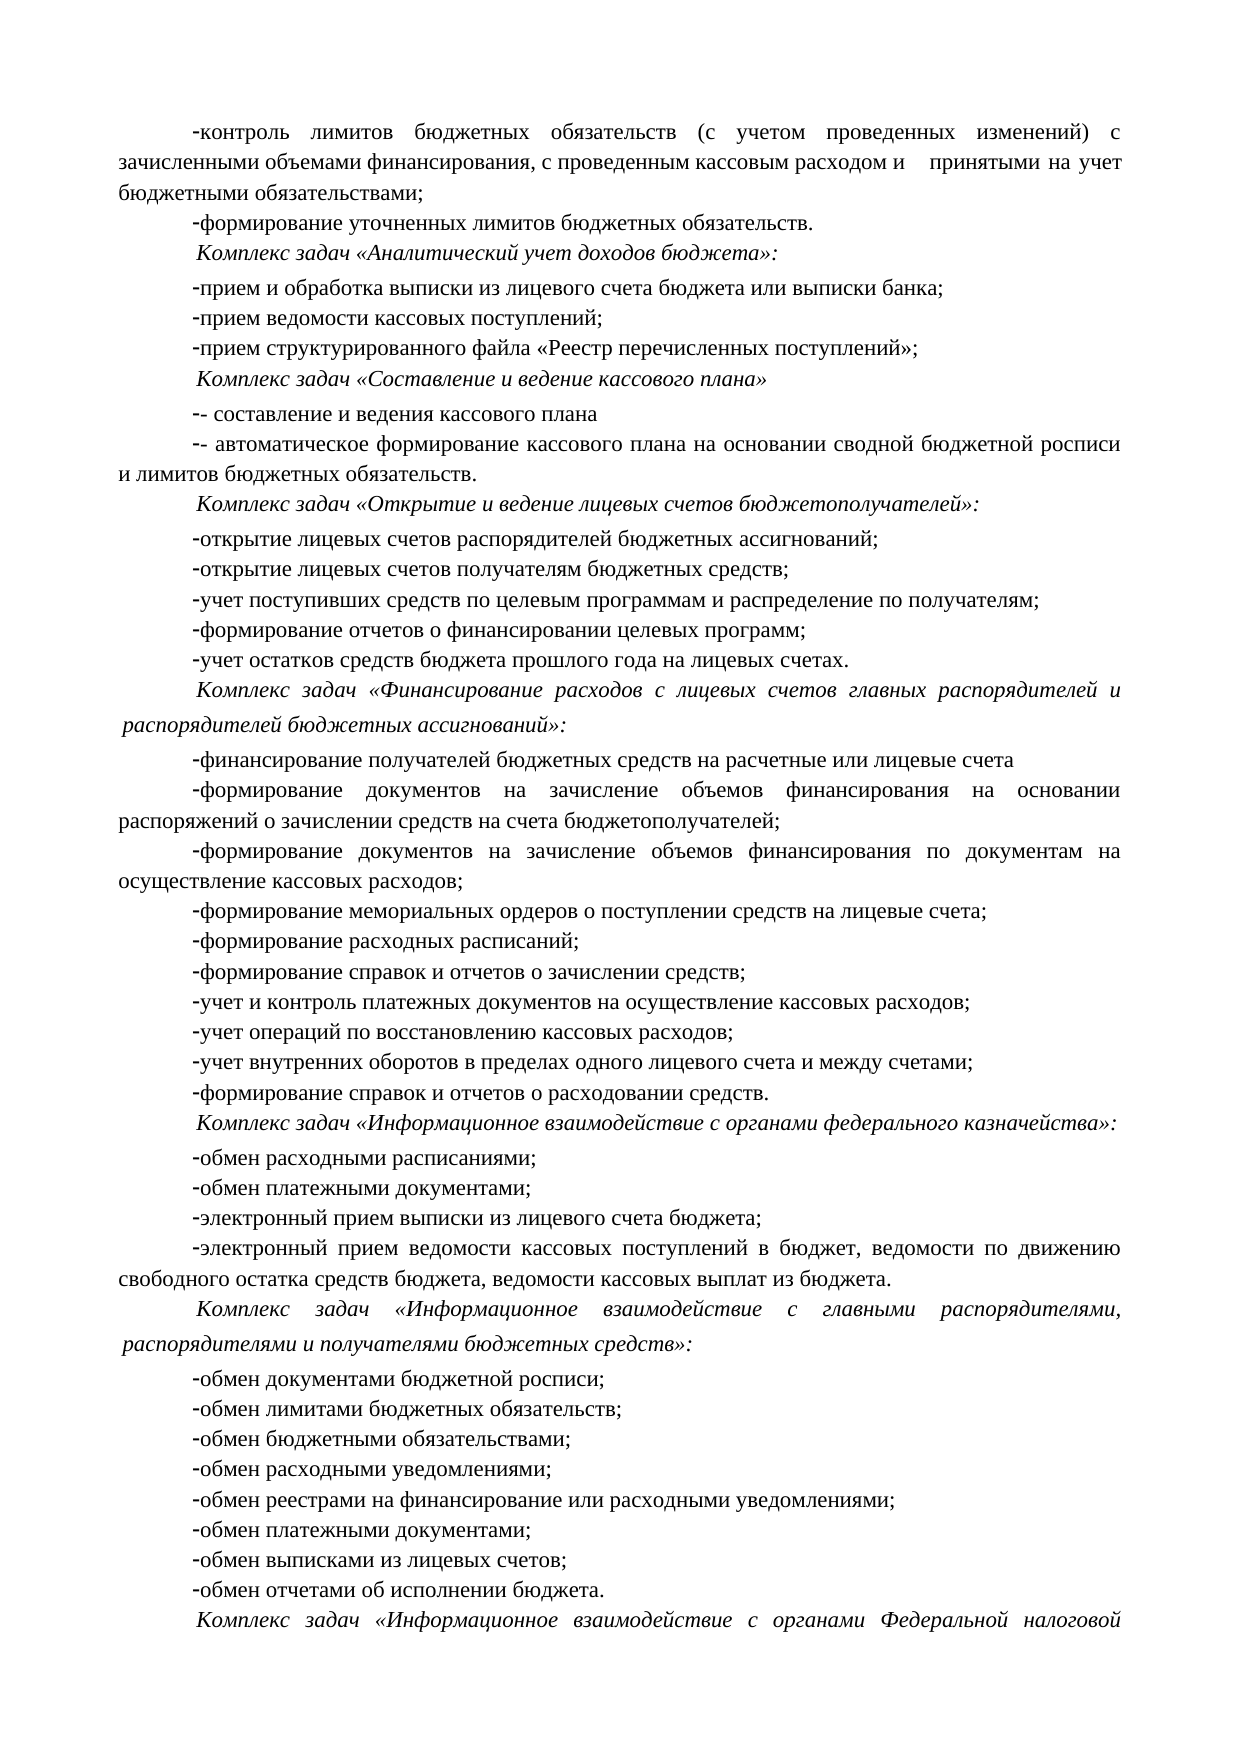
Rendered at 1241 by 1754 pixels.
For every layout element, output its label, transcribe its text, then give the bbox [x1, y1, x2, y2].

list учет операций по восстановлению кассовых расходов; [118, 1018, 1122, 1044]
text Комплекс задач «Открытие и ведение лицевых счетов бюджетополучателей»: [122, 490, 1122, 517]
list обмен лимитами бюджетных обязательств; [118, 1395, 1122, 1421]
list открытие лицевых счетов получателям бюджетных средств; [118, 555, 1122, 582]
list обмен отчетами об исполнении бюджета. [118, 1576, 1122, 1603]
list формирование отчетов о финансировании целевых программ; [118, 616, 1122, 642]
list обмен платежными документами; [118, 1174, 1122, 1200]
list обмен расходными расписаниями; [118, 1144, 1122, 1170]
list - автоматическое формирование кассового плана на основании сводной бюджетной росписи и лимитов бюджетных обязательств. [118, 430, 1122, 486]
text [122, 1606, 1122, 1633]
list формирование расходных расписаний; [118, 927, 1122, 954]
text Комплекс задач «Информационное взаимодействие с органами федерального казначейства»: [122, 1109, 1122, 1135]
text Комплекс задач «Аналитический учет доходов бюджета»: [122, 239, 1122, 265]
list учет внутренних оборотов в пределах одного лицевого счета и между счетами; [118, 1048, 1122, 1075]
list формирование справок и отчетов о зачислении средств; [118, 958, 1122, 984]
list учет поступивших средств по целевым программам и распределение по получателям; [118, 586, 1122, 612]
list - составление и ведения кассового плана [118, 399, 1122, 426]
list контроль лимитов бюджетных обязательств (с учетом проведенных изменений) с зачисленными объемами финансирования, с проведенным кассовым расходом и принятыми на учет бюджетными обязательствами; [118, 118, 1122, 205]
list формирование мемориальных ордеров о поступлении средств на лицевые счета; [118, 897, 1122, 924]
list финансирование получателей бюджетных средств на расчетные или лицевые счета [118, 746, 1122, 773]
list обмен бюджетными обязательствами; [118, 1425, 1122, 1452]
list электронный прием выписки из лицевого счета бюджета; [118, 1204, 1122, 1231]
text Комплекс задач «Финансирование расходов с лицевых счетов главных распорядителей и распорядителей бюджетных ассигнований»: [122, 676, 1122, 738]
list учет и контроль платежных документов на осуществление кассовых расходов; [118, 988, 1122, 1014]
list электронный прием ведомости кассовых поступлений в бюджет, ведомости по движению свободного остатка средств бюджета, ведомости кассовых выплат из бюджета. [118, 1234, 1122, 1291]
list обмен выписками из лицевых счетов; [118, 1546, 1122, 1572]
list прием ведомости кассовых поступлений; [118, 304, 1122, 331]
list формирование документов на зачисление объемов финансирования по документам на осуществление кассовых расходов; [118, 837, 1122, 893]
list открытие лицевых счетов распорядителей бюджетных ассигнований; [118, 525, 1122, 552]
list обмен расходными уведомлениями; [118, 1455, 1122, 1482]
list обмен платежными документами; [118, 1516, 1122, 1542]
list прием и обработка выписки из лицевого счета бюджета или выписки банка; [118, 274, 1122, 300]
list формирование уточненных лимитов бюджетных обязательств. [118, 209, 1122, 235]
list обмен реестрами на финансирование или расходными уведомлениями; [118, 1486, 1122, 1512]
list учет остатков средств бюджета прошлого года на лицевых счетах. [118, 646, 1122, 672]
list формирование документов на зачисление объемов финансирования на основании распоряжений о зачислении средств на счета бюджетополучателей; [118, 776, 1122, 833]
list формирование справок и отчетов о расходовании средств. [118, 1078, 1122, 1105]
text Комплекс задач «Информационное взаимодействие с главными распорядителями, распорядителями и получателями бюджетных средств»: [122, 1295, 1122, 1356]
list обмен документами бюджетной росписи; [118, 1365, 1122, 1391]
text Комплекс задач «Составление и ведение кассового плана» [122, 364, 1122, 391]
list прием структурированного файла «Реестр перечисленных поступлений»; [118, 334, 1122, 361]
